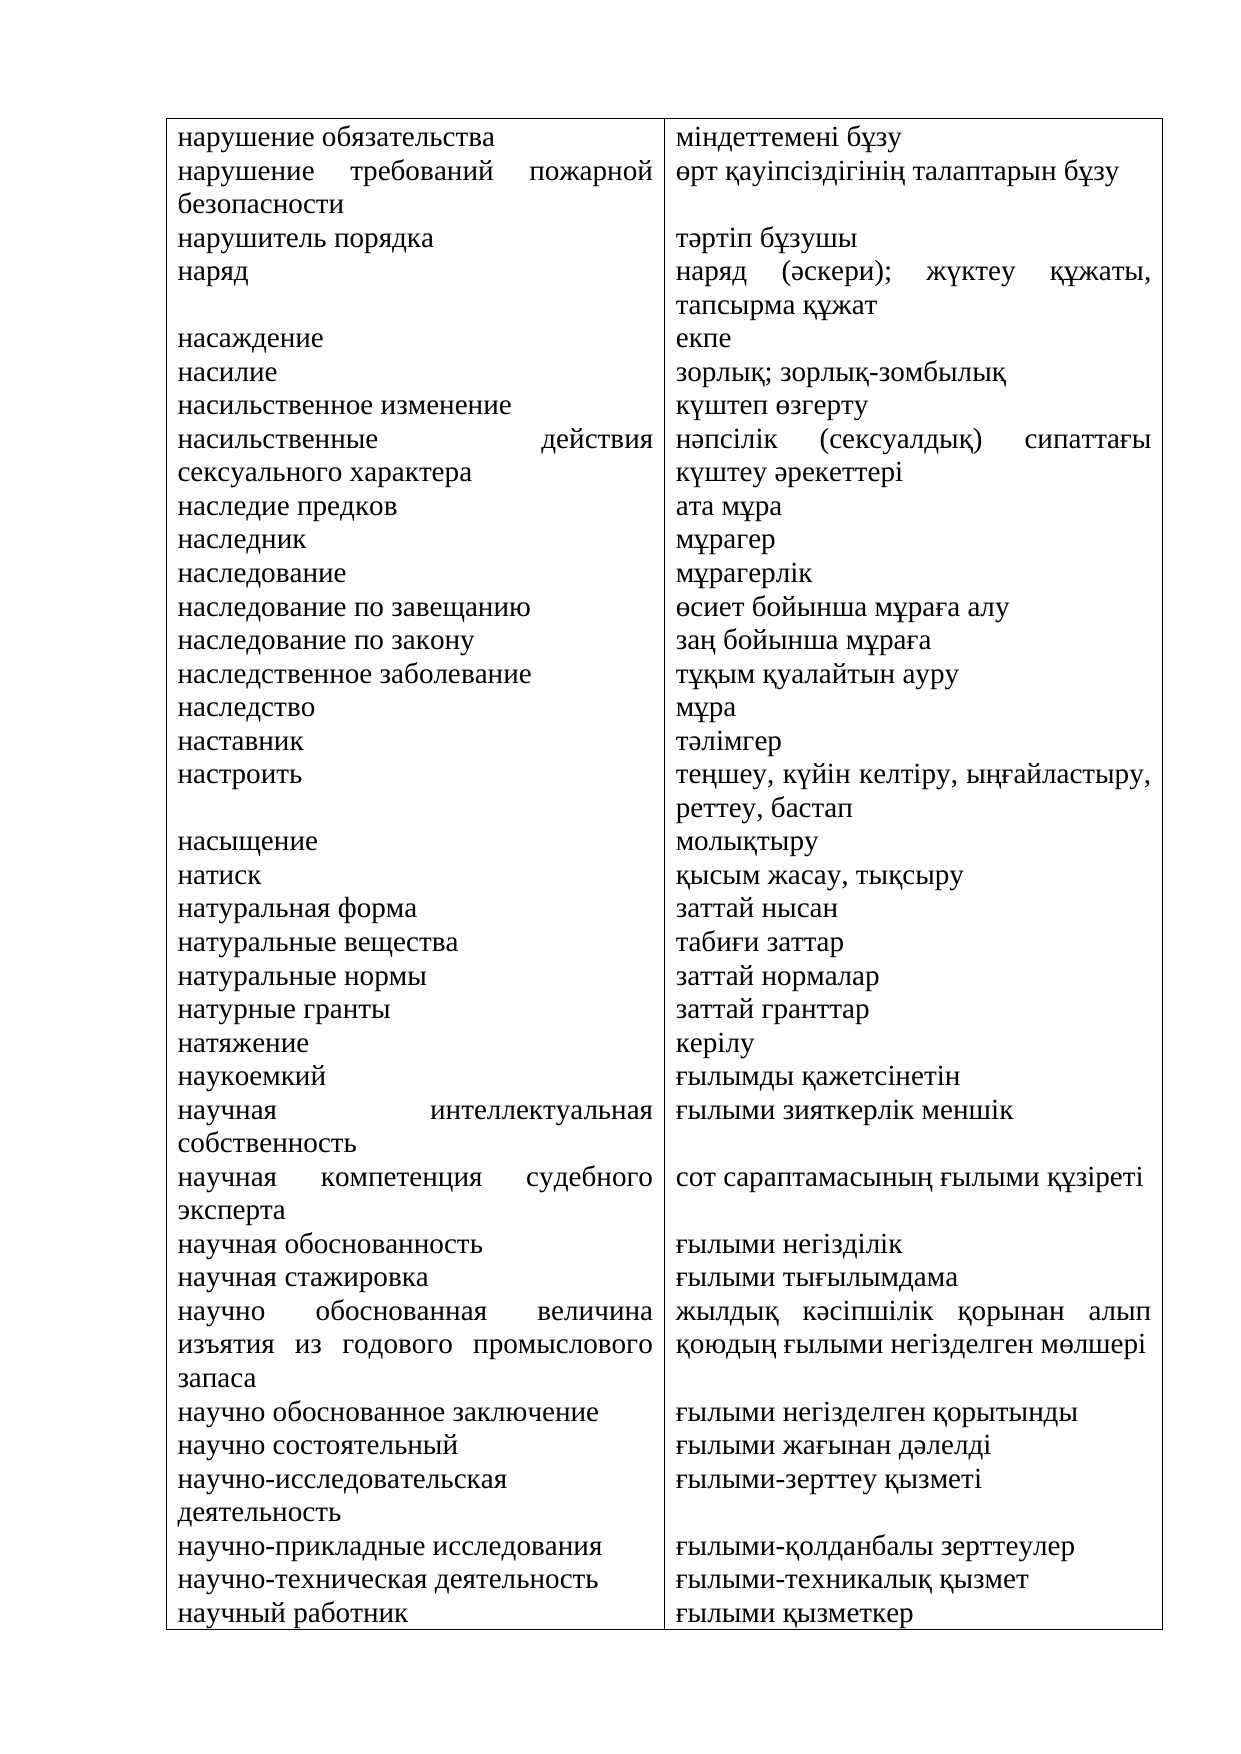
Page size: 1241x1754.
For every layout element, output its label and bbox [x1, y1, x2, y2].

table_header [665, 119, 1162, 1628]
table_header [167, 119, 664, 1628]
